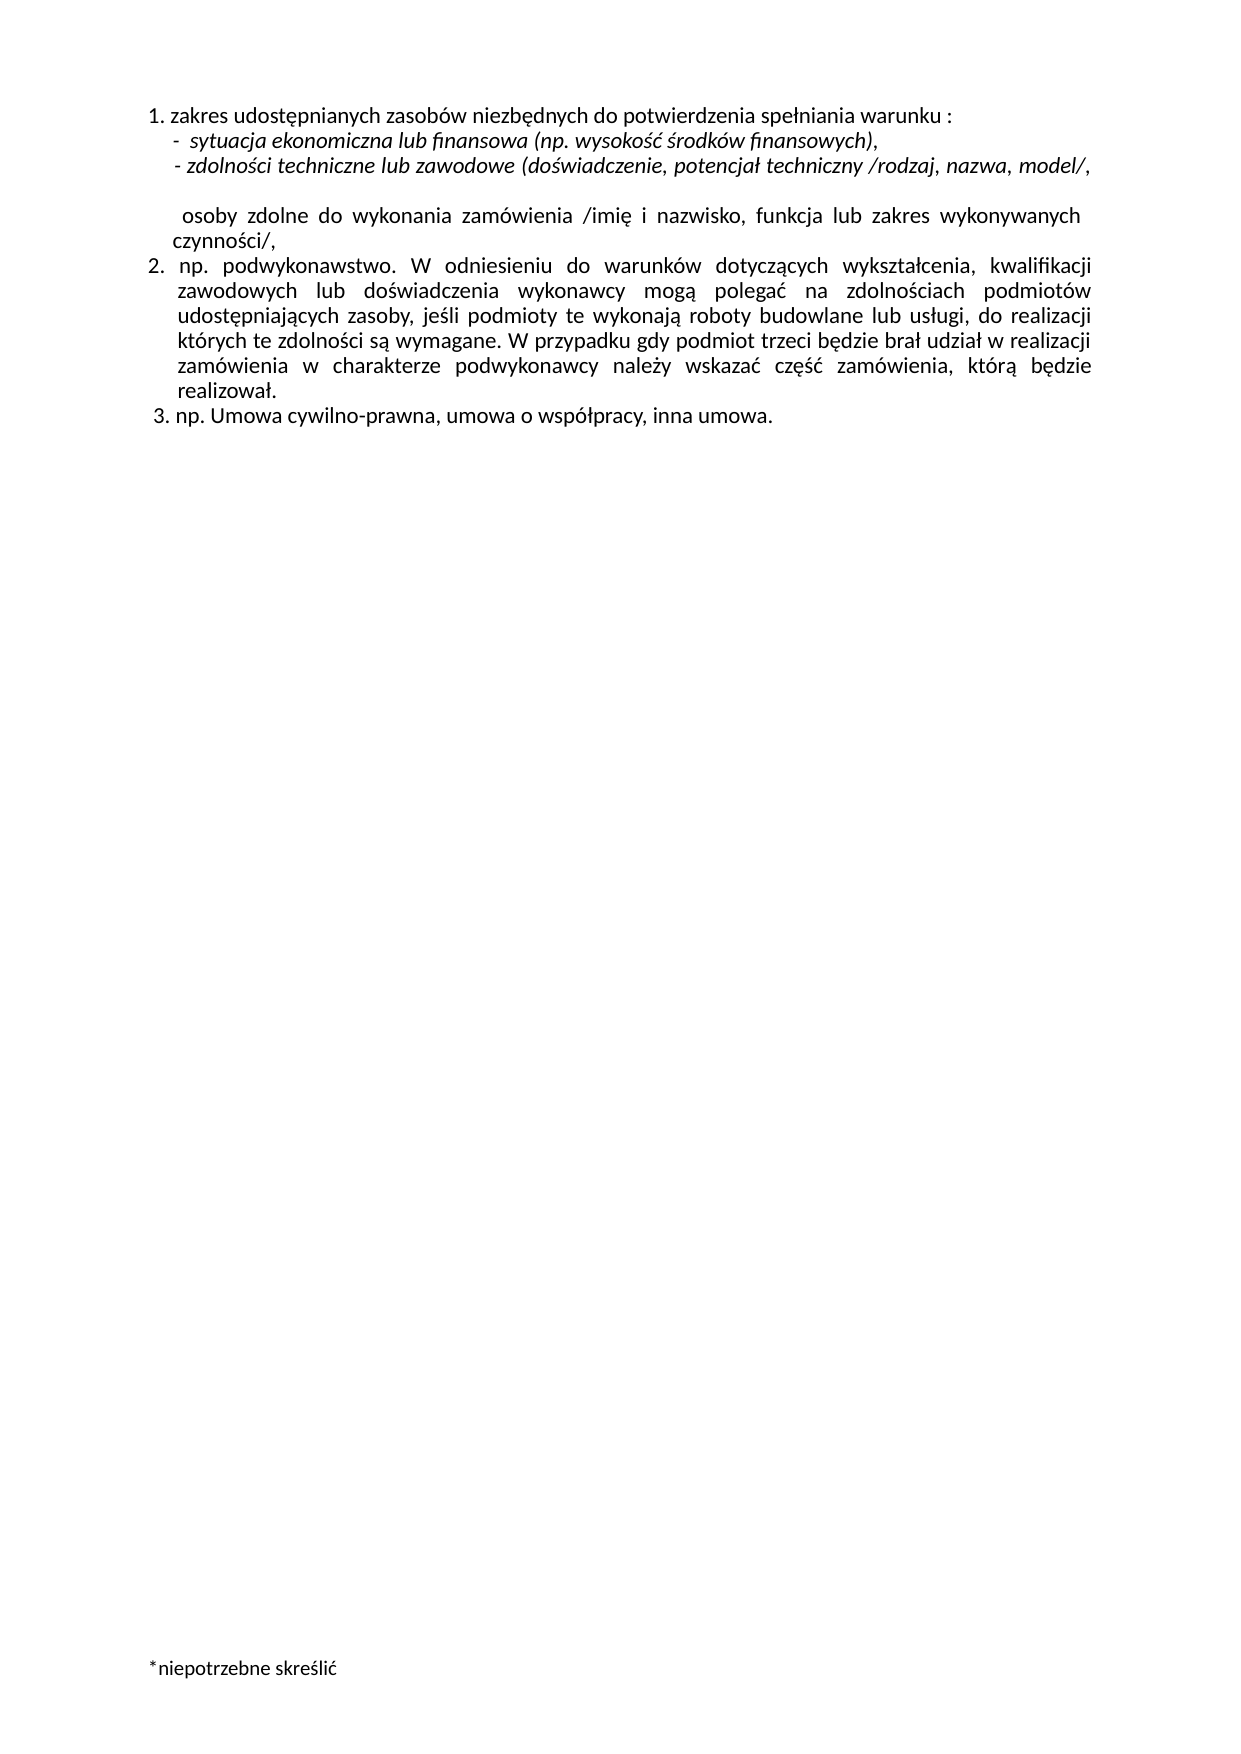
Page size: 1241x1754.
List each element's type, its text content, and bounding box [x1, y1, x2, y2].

text 1. zakres udostępnianych zasobów niezbędnych do potwierdzenia spełniania warunku : [148, 104, 1093, 129]
text - sytuacja ekonomiczna lub finansowa (np. wysokość środków finansowych), [162, 129, 1093, 154]
text 2. np. podwykonawstwo. W odniesieniu do warunków dotyczących wykształcenia, kwalifikacji zawodowych lub doświadczenia wykonawcy mogą polegać na zdolnościach podmiotów udostępniających zasoby, jeśli podmioty te wykonają roboty budowlane lub usługi, do realizacji których te zdolności są wymagane. W przypadku gdy podmiot trzeci będzie brał udział w realizacji zamówienia w charakterze podwykonawcy należy wskazać część zamówienia, którą będzie realizował. [148, 254, 1093, 404]
text - zdolności techniczne lub zawodowe (doświadczenie, potencjał techniczny /rodzaj, nazwa, model/, osoby zdolne do wykonania zamówienia /imię i nazwisko, funkcja lub zakres wykonywanych czynności/, [162, 154, 1093, 254]
text 3. np. Umowa cywilno-prawna, umowa o współpracy, inna umowa. [148, 404, 1093, 429]
